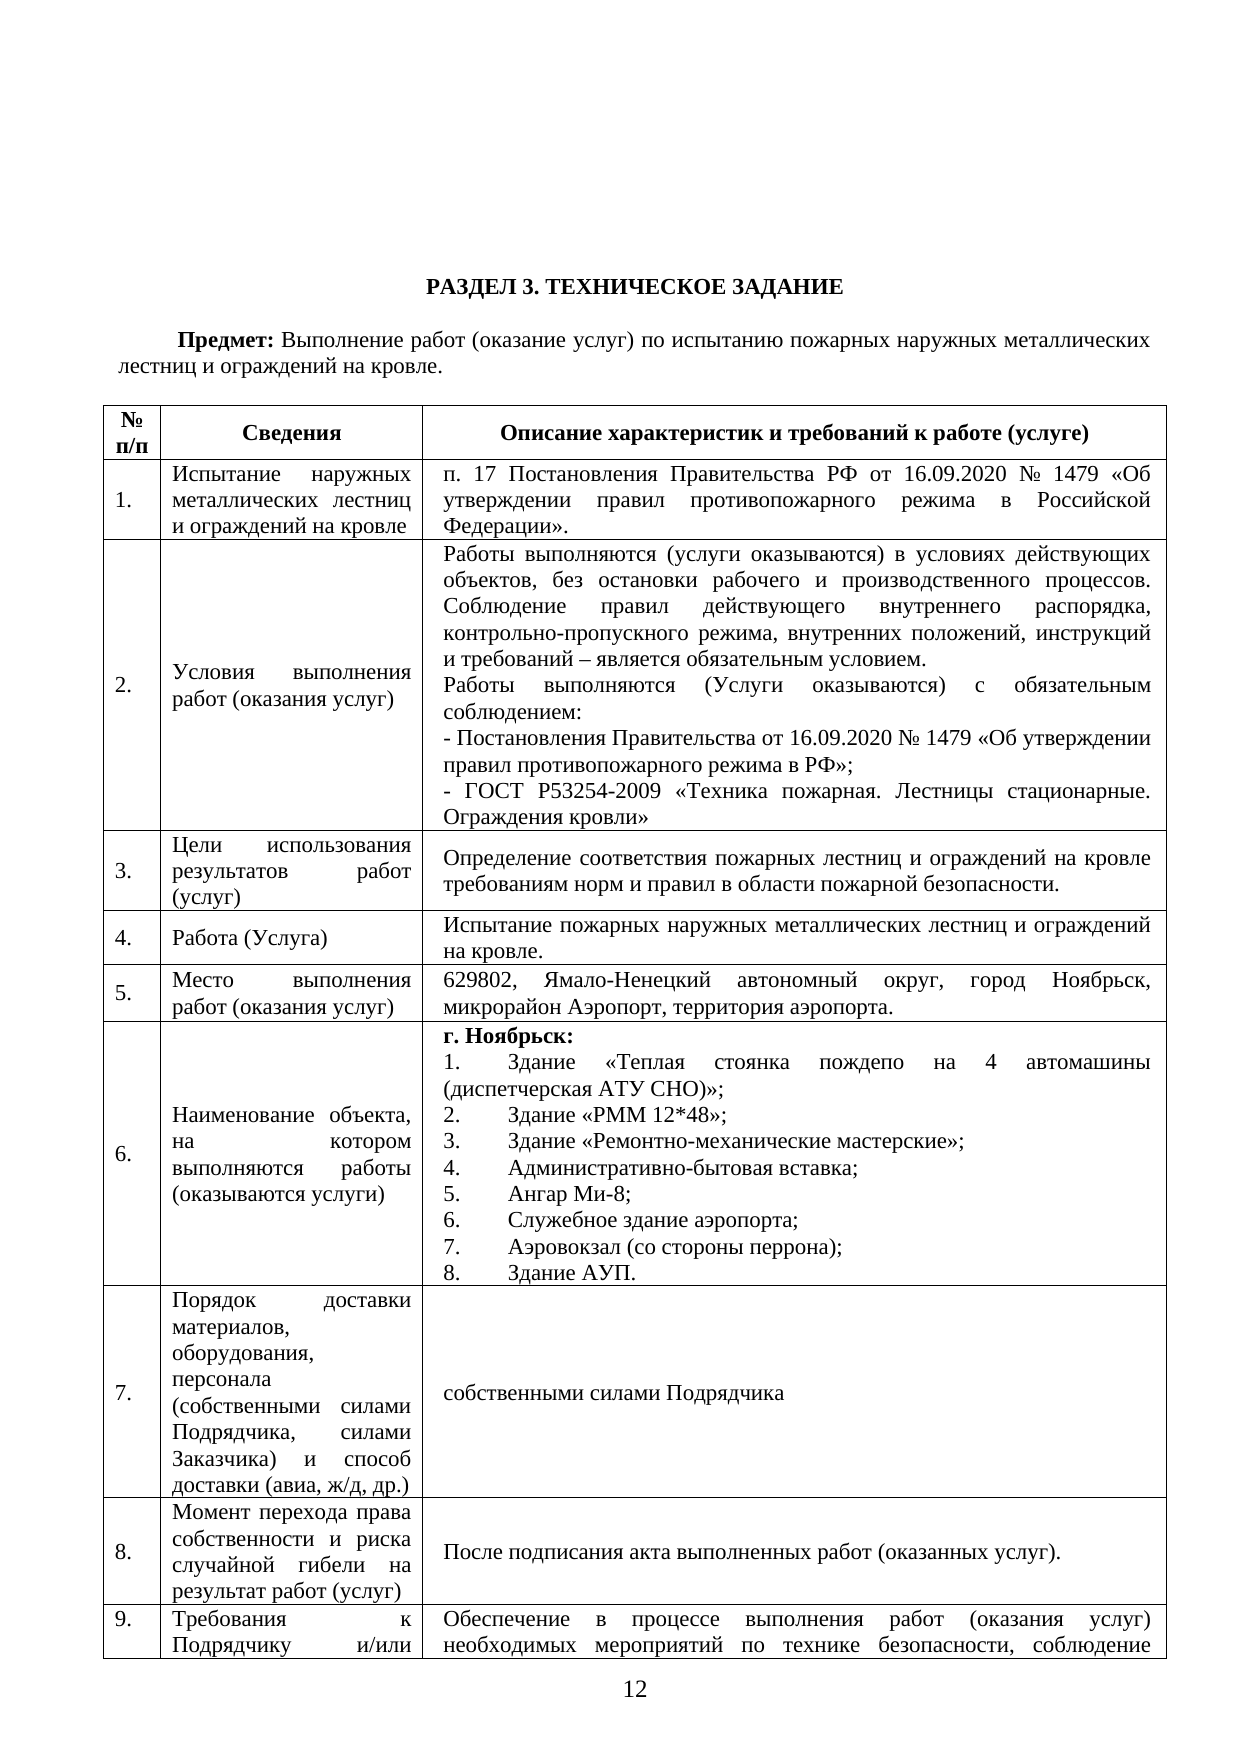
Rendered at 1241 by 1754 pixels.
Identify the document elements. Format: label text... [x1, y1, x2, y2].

table_cell Определение соответствия пожарных лестниц и ограждений на кровле требованиям норм и правил в области пожарной безопасности. [423, 831, 1166, 910]
table_cell Работа (Услуга) [161, 911, 422, 963]
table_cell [161, 1605, 422, 1657]
table_cell 629802, Ямало-Ненецкий автономный округ, город Ноябрьск, микрорайон Аэропорт, территория аэропорта. [423, 965, 1166, 1021]
table_cell После подписания акта выполненных работ (оказанных услуг). [423, 1498, 1166, 1604]
text РАЗДЕЛ 3. ТЕХНИЧЕСКОЕ ЗАДАНИЕ [118, 273, 1152, 299]
table_cell 2. [104, 540, 160, 830]
table_cell 4. [104, 911, 160, 963]
table_cell Работы выполняются (услуги оказываются) в условиях действующих объектов, без остановки рабочего и производственного процессов. Соблюдение правил действующего внутреннего распорядка, контрольно-пропускного режима, внутренних положений, инструкций и требований – является обязательным условием. Работы выполняются (Услуги оказываются) с обязательным соблюдением: - Постановления Правительства от 16.09.2020 № 1479 «Об утверждении правил противопожарного режима в РФ»; - ГОСТ Р53254-2009 «Техника пожарная. Лестницы стационарные. Ограждения кровли» [423, 540, 1166, 830]
table_cell 1. [104, 460, 160, 539]
table_cell Испытание пожарных наружных металлических лестниц и ограждений на кровле. [423, 911, 1166, 963]
table_cell 9. [104, 1605, 160, 1657]
table_cell г. Ноябрьск: 1. Здание «Теплая стоянка пождепо на 4 автомашины (диспетчерская АТУ СНО)»; 2. Здание «РММ 12*48»; 3. Здание «Ремонтно-механические мастерские»; 4. Административно-бытовая вставка; 5. Ангар Ми-8; 6. Служебное здание аэропорта; 7. Аэровокзал (со стороны перрона); 8. Здание АУП. [423, 1022, 1166, 1285]
table_cell 3. [104, 831, 160, 910]
table_cell Наименование объекта, на котором выполняются работы (оказываются услуги) [161, 1022, 422, 1285]
table_cell Порядок доставки материалов, оборудования, персонала (собственными силами Подрядчика, силами Заказчика) и способ доставки (авиа, ж/д, др.) [161, 1286, 422, 1497]
table_cell 5. [104, 965, 160, 1021]
table_cell Цели использования результатов работ (услуг) [161, 831, 422, 910]
table_cell Условия выполнения работ (оказания услуг) [161, 540, 422, 830]
text Предмет: Выполнение работ (оказание услуг) по испытанию пожарных наружных металлических лестниц и ограждений на кровле. [118, 326, 1152, 378]
table_header Описание характеристик и требований к работе (услуге) [423, 406, 1166, 459]
table_cell 7. [104, 1286, 160, 1497]
table_cell Испытание наружных металлических лестниц и ограждений на кровле [161, 460, 422, 539]
table_cell Место выполнения работ (оказания услуг) [161, 965, 422, 1021]
table_cell 8. [104, 1498, 160, 1604]
table_cell Момент перехода права собственности и риска случайной гибели на результат работ (услуг) [161, 1498, 422, 1604]
table_header Сведения [161, 406, 422, 459]
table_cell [423, 1605, 1166, 1657]
table_cell п. 17 Постановления Правительства РФ от 16.09.2020 № 1479 «Об утверждении правил противопожарного режима в Российской Федерации». [423, 460, 1166, 539]
table_cell 6. [104, 1022, 160, 1285]
table_header № п/п [104, 406, 160, 459]
table_cell собственными силами Подрядчика [423, 1286, 1166, 1497]
